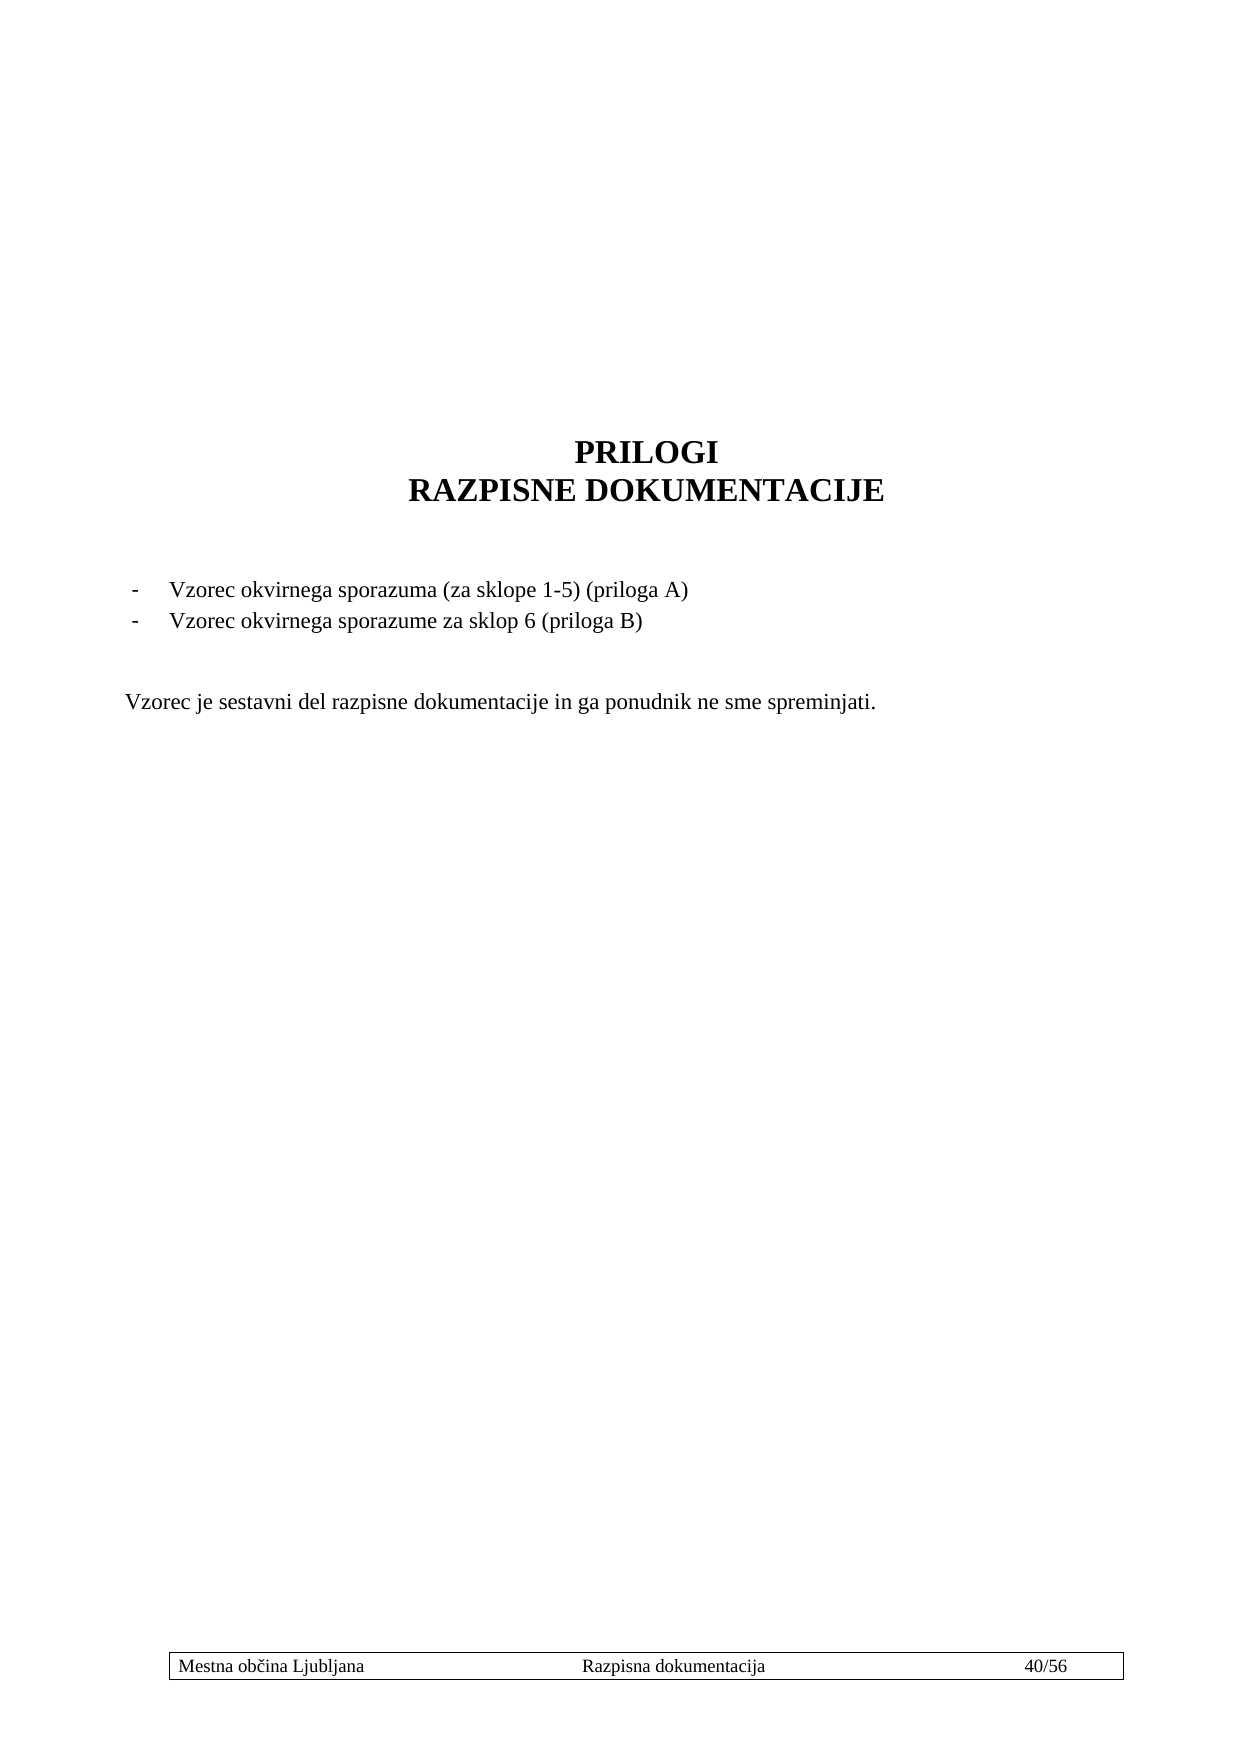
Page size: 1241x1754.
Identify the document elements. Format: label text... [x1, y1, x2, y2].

text RAZPISNE DOKUMENTACIJE [178, 470, 1115, 508]
list Vzorec okvirnega sporazume za sklop 6 (priloga B) [131, 604, 1115, 636]
text PRILOGI [178, 432, 1115, 470]
text Vzorec je sestavni del razpisne dokumentacije in ga ponudnik ne sme spreminjati. [124, 688, 1115, 715]
list Vzorec okvirnega sporazuma (za sklope 1-5) (priloga A) [131, 573, 1115, 604]
